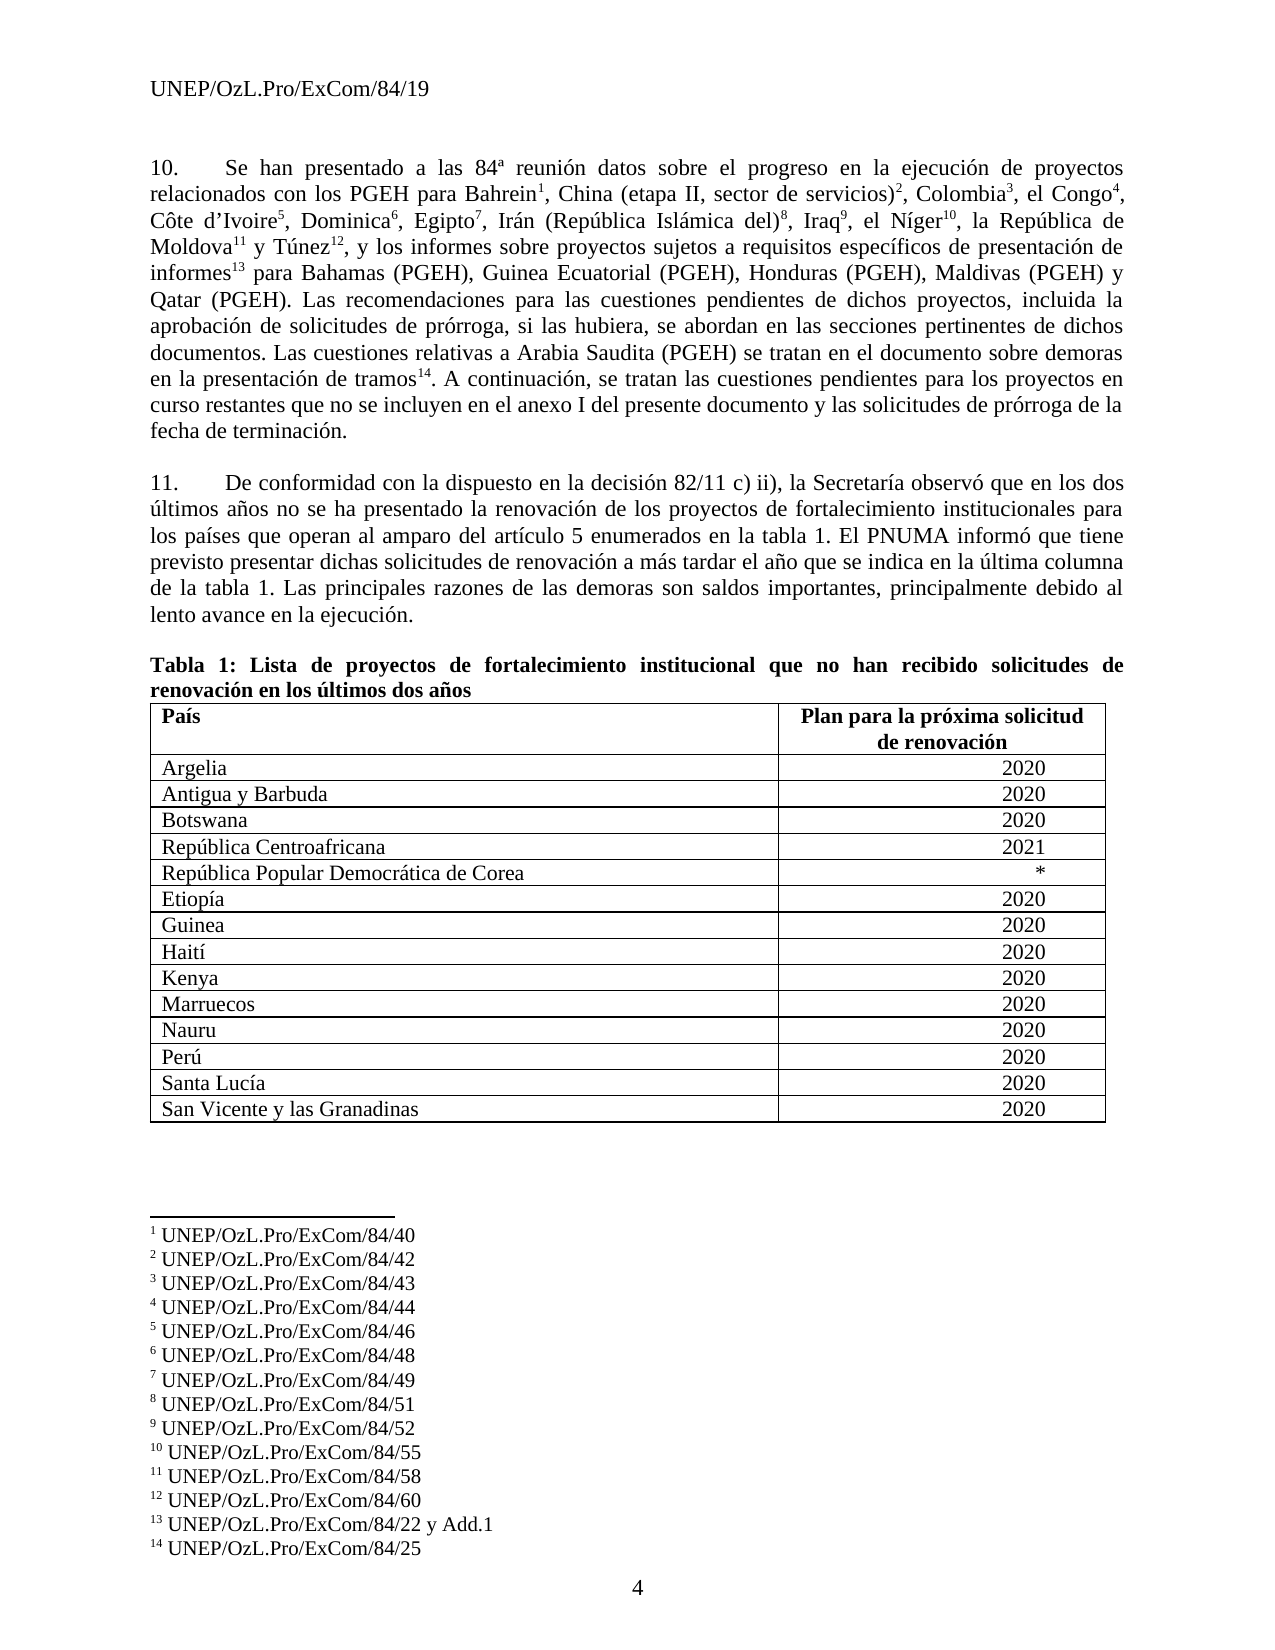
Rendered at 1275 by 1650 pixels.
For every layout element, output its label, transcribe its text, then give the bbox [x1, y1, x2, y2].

text Tabla 1: Lista de proyectos de fortalecimiento institucional que no han recibido solicitudes de renovación en los últimos dos años [150, 652, 1125, 702]
subtitle Se han presentado a las 84ª reunión datos sobre el progreso en la ejecución de proyectos relacionados con los PGEH para Bahrein, China (etapa II, sector de servicios), Colombia, el Congo, Côte d’Ivoire, Dominica, Egipto, Irán (República Islámica del), Iraq, el Níger, la República de Moldova y Túnez, y los informes sobre proyectos sujetos a requisitos específicos de presentación de informes para Bahamas (PGEH), Guinea Ecuatorial (PGEH), Honduras (PGEH), Maldivas (PGEH) y Qatar (PGEH). Las recomendaciones para las cuestiones pendientes de dichos proyectos, incluida la aprobación de solicitudes de prórroga, si las hubiera, se abordan en las secciones pertinentes de dichos documentos. Las cuestiones relativas a Arabia Saudita (PGEH) se tratan en el documento sobre demoras en la presentación de tramos. A continuación, se tratan las cuestiones pendientes para los proyectos en curso restantes que no se incluyen en el anexo I del presente documento y las solicitudes de prórroga de la fecha de terminación. [150, 154, 1125, 444]
table_cell 2020 [779, 808, 1105, 833]
table_cell Kenya [151, 965, 778, 990]
subtitle De conformidad con la dispuesto en la decisión 82/11 c) ii), la Secretaría observó que en los dos últimos años no se ha presentado la renovación de los proyectos de fortalecimiento institucionales para los países que operan al amparo del artículo 5 enumerados en la tabla 1. El PNUMA informó que tiene previsto presentar dichas solicitudes de renovación a más tardar el año que se indica en la última columna de la tabla 1. Las principales razones de las demoras son saldos importantes, principalmente debido al lento avance en la ejecución. [150, 469, 1125, 627]
table_cell 2020 [779, 965, 1105, 990]
table_cell 2020 [779, 781, 1105, 806]
table_cell 2021 [779, 834, 1105, 859]
table_cell Antigua y Barbuda [151, 781, 778, 806]
table_cell 2020 [779, 1044, 1105, 1069]
table_cell 2020 [779, 939, 1105, 964]
table_cell Botswana [151, 808, 778, 833]
table_cell San Vicente y las Granadinas [151, 1096, 778, 1121]
table_cell Guinea [151, 913, 778, 938]
table_cell Marruecos [151, 991, 778, 1016]
table_cell República Popular Democrática de Corea [151, 860, 778, 885]
table_cell * [779, 860, 1105, 885]
table_cell 2020 [779, 991, 1105, 1016]
table_cell Nauru [151, 1018, 778, 1043]
table_cell Haití [151, 939, 778, 964]
table_cell 2020 [779, 755, 1105, 780]
table_cell 2020 [779, 913, 1105, 938]
table_cell Argelia [151, 755, 778, 780]
table_cell 2020 [779, 1070, 1105, 1095]
table_cell 2020 [779, 1018, 1105, 1043]
table_cell 2020 [779, 886, 1105, 911]
table_cell Perú [151, 1044, 778, 1069]
table_header País [151, 704, 778, 754]
table_cell República Centroafricana [151, 834, 778, 859]
table_cell 2020 [779, 1096, 1105, 1121]
table_header Plan para la próxima solicitud de renovación [779, 704, 1105, 754]
table_cell Santa Lucía [151, 1070, 778, 1095]
table_cell Etiopía [151, 886, 778, 911]
